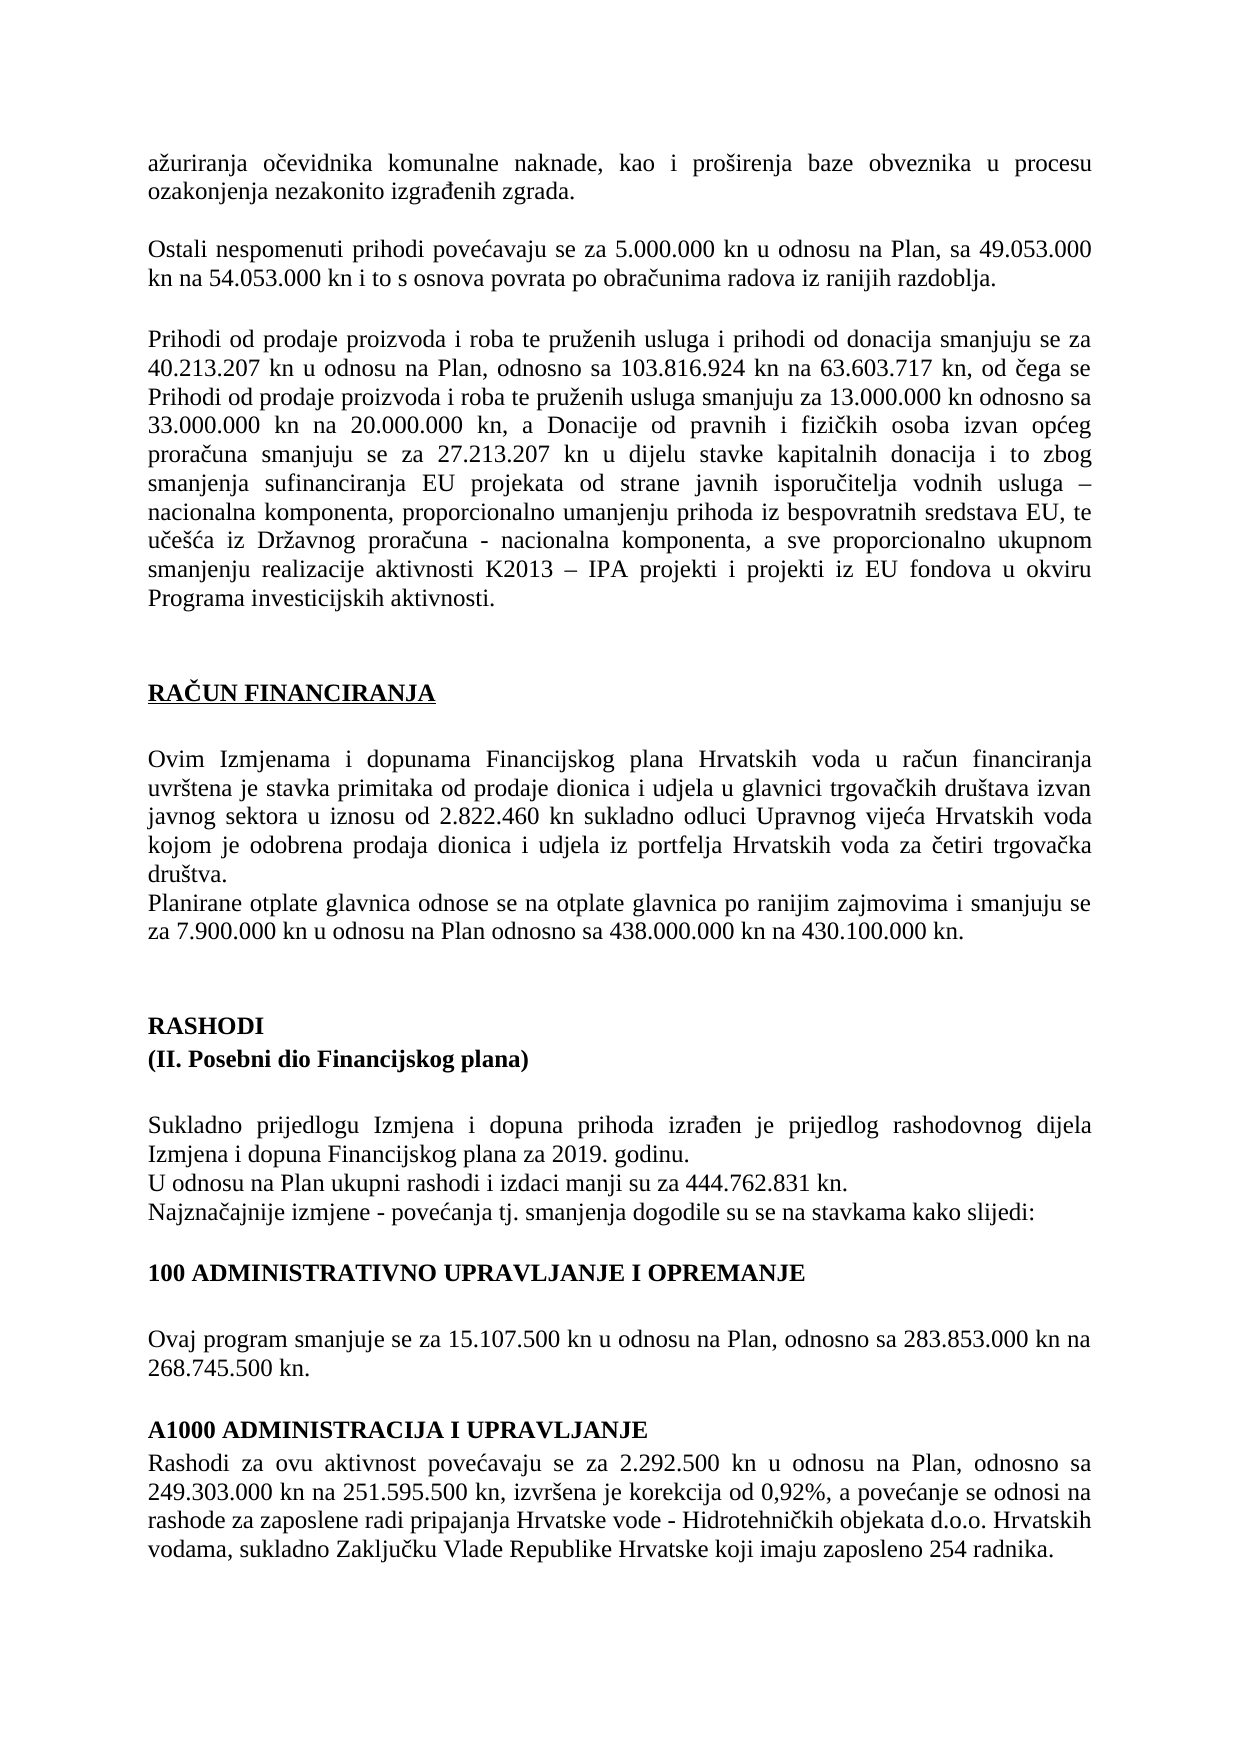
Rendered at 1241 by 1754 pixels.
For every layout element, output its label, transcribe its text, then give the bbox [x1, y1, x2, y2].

text Sukladno prijedlogu Izmjena i dopuna prihoda izrađen je prijedlog rashodovnog dijela Izmjena i dopuna Financijskog plana za 2019. godinu. [148, 1110, 1093, 1168]
text Ovaj program smanjuje se za 15.107.500 kn u odnosu na Plan, odnosno sa 283.853.000 kn na 268.745.500 kn. [148, 1324, 1093, 1382]
text RASHODI [148, 1011, 1093, 1040]
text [148, 148, 1093, 205]
text Ostali nespomenuti prihodi povećavaju se za 5.000.000 kn u odnosu na Plan, sa 49.053.000 kn na 54.053.000 kn i to s osnova povrata po obračunima radova iz ranijih razdoblja. [148, 234, 1093, 291]
text RAČUN FINANCIRANJA [148, 678, 1093, 707]
text 100 ADMINISTRATIVNO UPRAVLJANJE I OPREMANJE [148, 1258, 1093, 1287]
text (II. Posebni dio Financijskog plana) [148, 1044, 1093, 1073]
text Planirane otplate glavnica odnose se na otplate glavnica po ranijim zajmovima i smanjuju se za 7.900.000 kn u odnosu na Plan odnosno sa 438.000.000 kn na 430.100.000 kn. [148, 888, 1093, 945]
text Najznačajnije izmjene - povećanja tj. smanjenja dogodile su se na stavkama kako slijedi: [148, 1197, 1093, 1225]
text Prihodi od prodaje proizvoda i roba te pruženih usluga i prihodi od donacija smanjuju se za 40.213.207 kn u odnosu na Plan, odnosno sa 103.816.924 kn na 63.603.717 kn, od čega se Prihodi od prodaje proizvoda i roba te pruženih usluga smanjuju za 13.000.000 kn odnosno sa 33.000.000 kn na 20.000.000 kn, a Donacije od pravnih i fizičkih osoba izvan općeg proračuna smanjuju se za 27.213.207 kn u dijelu stavke kapitalnih donacija i to zbog smanjenja sufinanciranja EU projekata od strane javnih isporučitelja vodnih usluga – nacionalna komponenta, proporcionalno umanjenju prihoda iz bespovratnih sredstava EU, te učešća iz Državnog proračuna - nacionalna komponenta, a sve proporcionalno ukupnom smanjenju realizacije aktivnosti K2013 – IPA projekti i projekti iz EU fondova u okviru Programa investicijskih aktivnosti. [148, 324, 1093, 612]
text Rashodi za ovu aktivnost povećavaju se za 2.292.500 kn u odnosu na Plan, odnosno sa 249.303.000 kn na 251.595.500 kn, izvršena je korekcija od 0,92%, a povećanje se odnosi na rashode za zaposlene radi pripajanja Hrvatske vode - Hidrotehničkih objekata d.o.o. Hrvatskih vodama, sukladno Zaključku Vlade Republike Hrvatske koji imaju zaposleno 254 radnika. [148, 1448, 1093, 1563]
text A1000 ADMINISTRACIJA I UPRAVLJANJE [148, 1415, 1093, 1444]
text U odnosu na Plan ukupni rashodi i izdaci manji su za 444.762.831 kn. [148, 1168, 1093, 1197]
text Ovim Izmjenama i dopunama Financijskog plana Hrvatskih voda u račun financiranja uvrštena je stavka primitaka od prodaje dionica i udjela u glavnici trgovačkih društava izvan javnog sektora u iznosu od 2.822.460 kn sukladno odluci Upravnog vijeća Hrvatskih voda kojom je odobrena prodaja dionica i udjela iz portfelja Hrvatskih voda za četiri trgovačka društva. [148, 744, 1093, 888]
